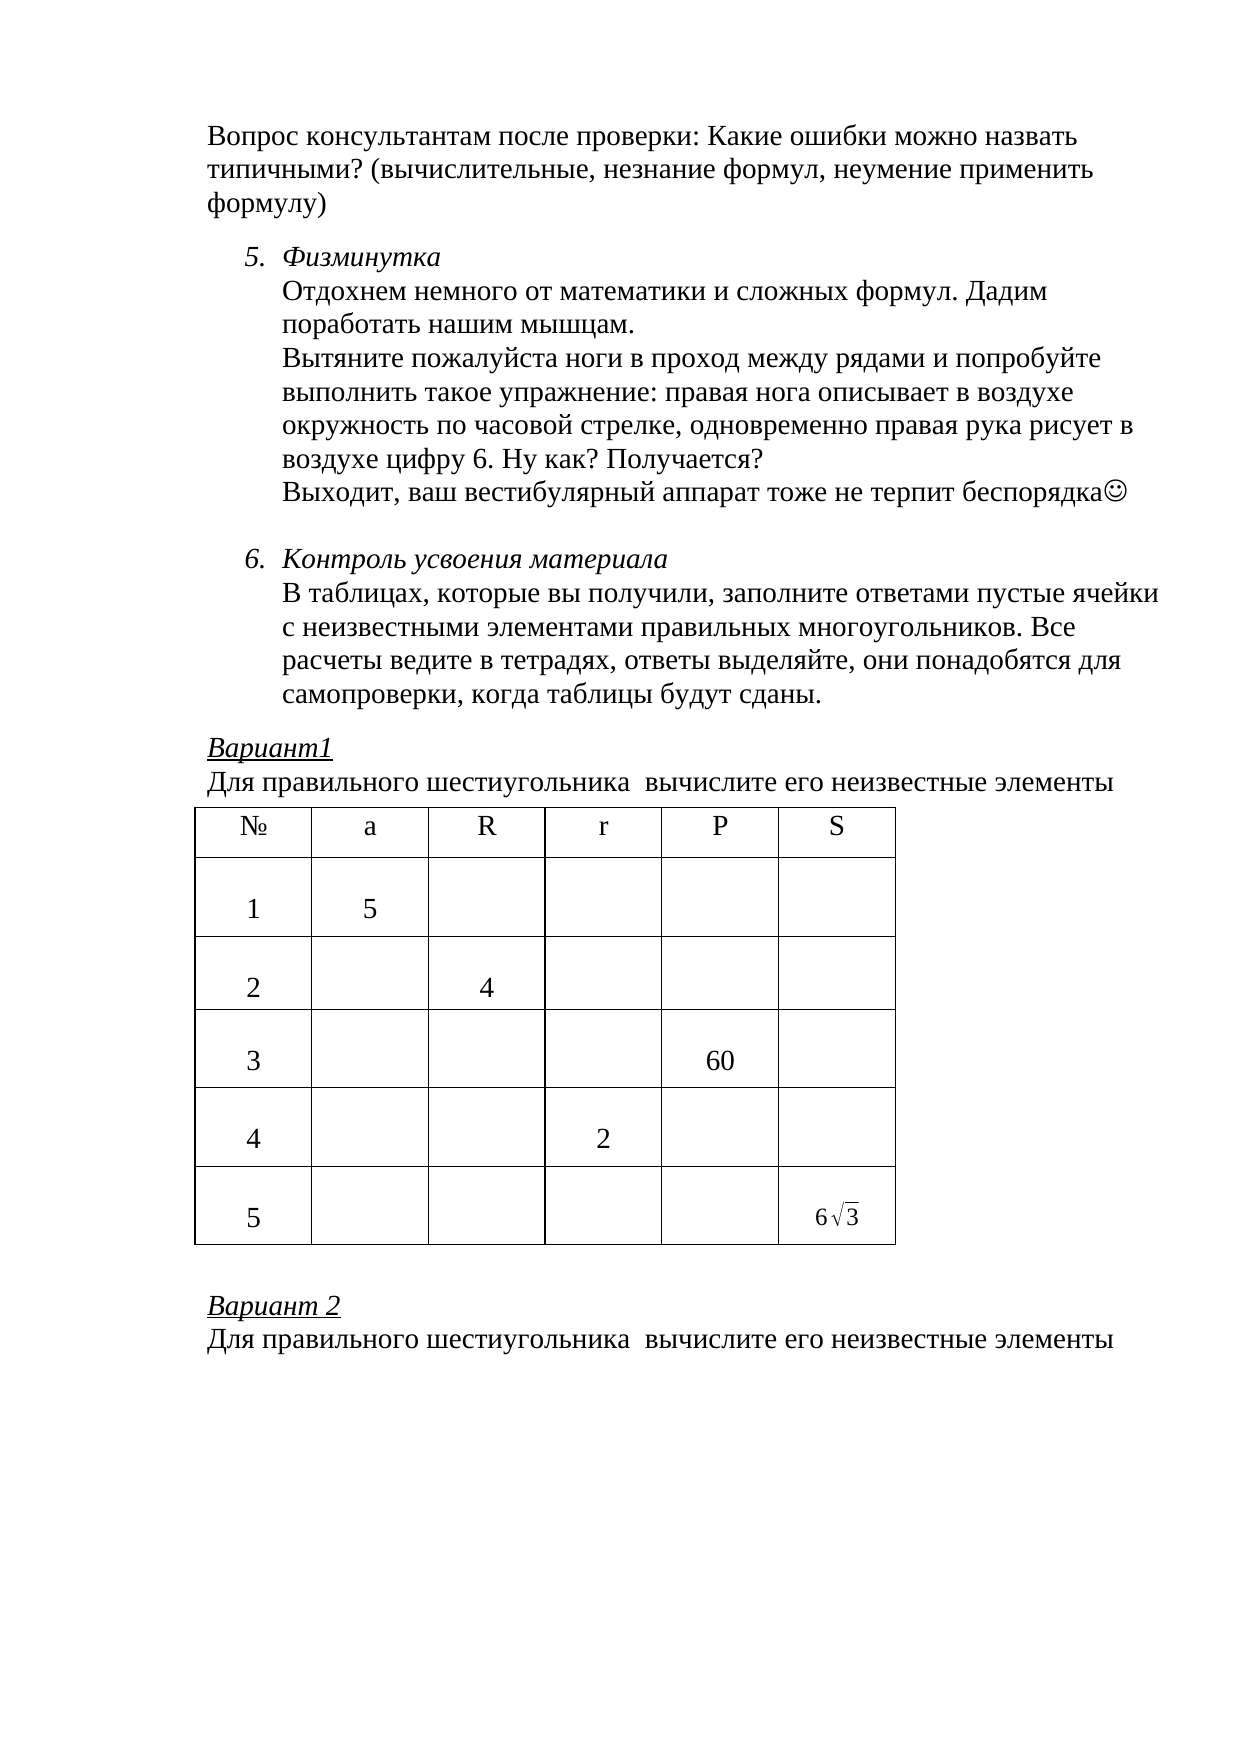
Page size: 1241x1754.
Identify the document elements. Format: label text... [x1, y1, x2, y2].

text Вариант 2 [207, 1288, 1169, 1321]
table_cell [429, 1010, 544, 1087]
table_cell [546, 1010, 661, 1087]
table_cell [546, 937, 661, 1008]
table_cell [429, 858, 544, 936]
table_cell [662, 1167, 778, 1244]
table_cell [546, 1167, 661, 1244]
text Вариант1 [207, 730, 1169, 764]
list Физминутка [244, 239, 1169, 273]
table_cell 5 [196, 1167, 311, 1244]
table_cell 2 [546, 1088, 661, 1166]
table_cell [779, 937, 895, 1008]
table_cell 3 [196, 1010, 311, 1087]
table_cell [312, 1088, 428, 1166]
table_cell [662, 937, 778, 1008]
table_cell [779, 1010, 895, 1087]
table_cell 60 [662, 1010, 778, 1087]
table_header S [779, 808, 895, 857]
list Отдохнем немного от математики и сложных формул. Дадим поработать нашим мышцам. [282, 273, 1169, 340]
table_cell [312, 937, 428, 1008]
table_header P [662, 808, 778, 857]
table_cell [662, 858, 778, 936]
table_cell [546, 858, 661, 936]
table_cell 5 [312, 858, 428, 936]
table_cell [779, 1088, 895, 1166]
table_cell [779, 1167, 895, 1244]
table_header № [196, 808, 311, 857]
table_cell 4 [429, 937, 544, 1008]
table_cell [312, 1167, 428, 1244]
table_cell 4 [196, 1088, 311, 1166]
text Для правильного шестиугольника вычислите его неизвестные элементы [207, 764, 1169, 797]
table_header r [546, 808, 661, 857]
table_cell [429, 1167, 544, 1244]
table_cell [662, 1088, 778, 1166]
table_cell 1 [196, 858, 311, 936]
table_cell [779, 858, 895, 936]
table_cell 2 [196, 937, 311, 1008]
table_header R [429, 808, 544, 857]
table_cell [312, 1010, 428, 1087]
table_header a [312, 808, 428, 857]
text Вопрос консультантам после проверки: Какие ошибки можно назвать типичными? (вычислительные, незнание формул, неумение применить формулу) [207, 118, 1169, 219]
list Контроль усвоения материала [244, 542, 1169, 575]
list Вытяните пожалуйста ноги в проход между рядами и попробуйте выполнить такое упражнение: правая нога описывает в воздухе окружность по часовой стрелке, одновременно правая рука рисует в воздухе цифру 6. Ну как? Получается? [282, 340, 1169, 474]
text Для правильного шестиугольника вычислите его неизвестные элементы [207, 1321, 1169, 1355]
list Выходит, ваш вестибулярный аппарат тоже не терпит беспорядка [282, 474, 1169, 508]
list В таблицах, которые вы получили, заполните ответами пустые ячейки с неизвестными элементами правильных многоугольников. Все расчеты ведите в тетрадях, ответы выделяйте, они понадобятся для самопроверки, когда таблицы будут сданы. [282, 575, 1169, 709]
table_cell [429, 1088, 544, 1166]
